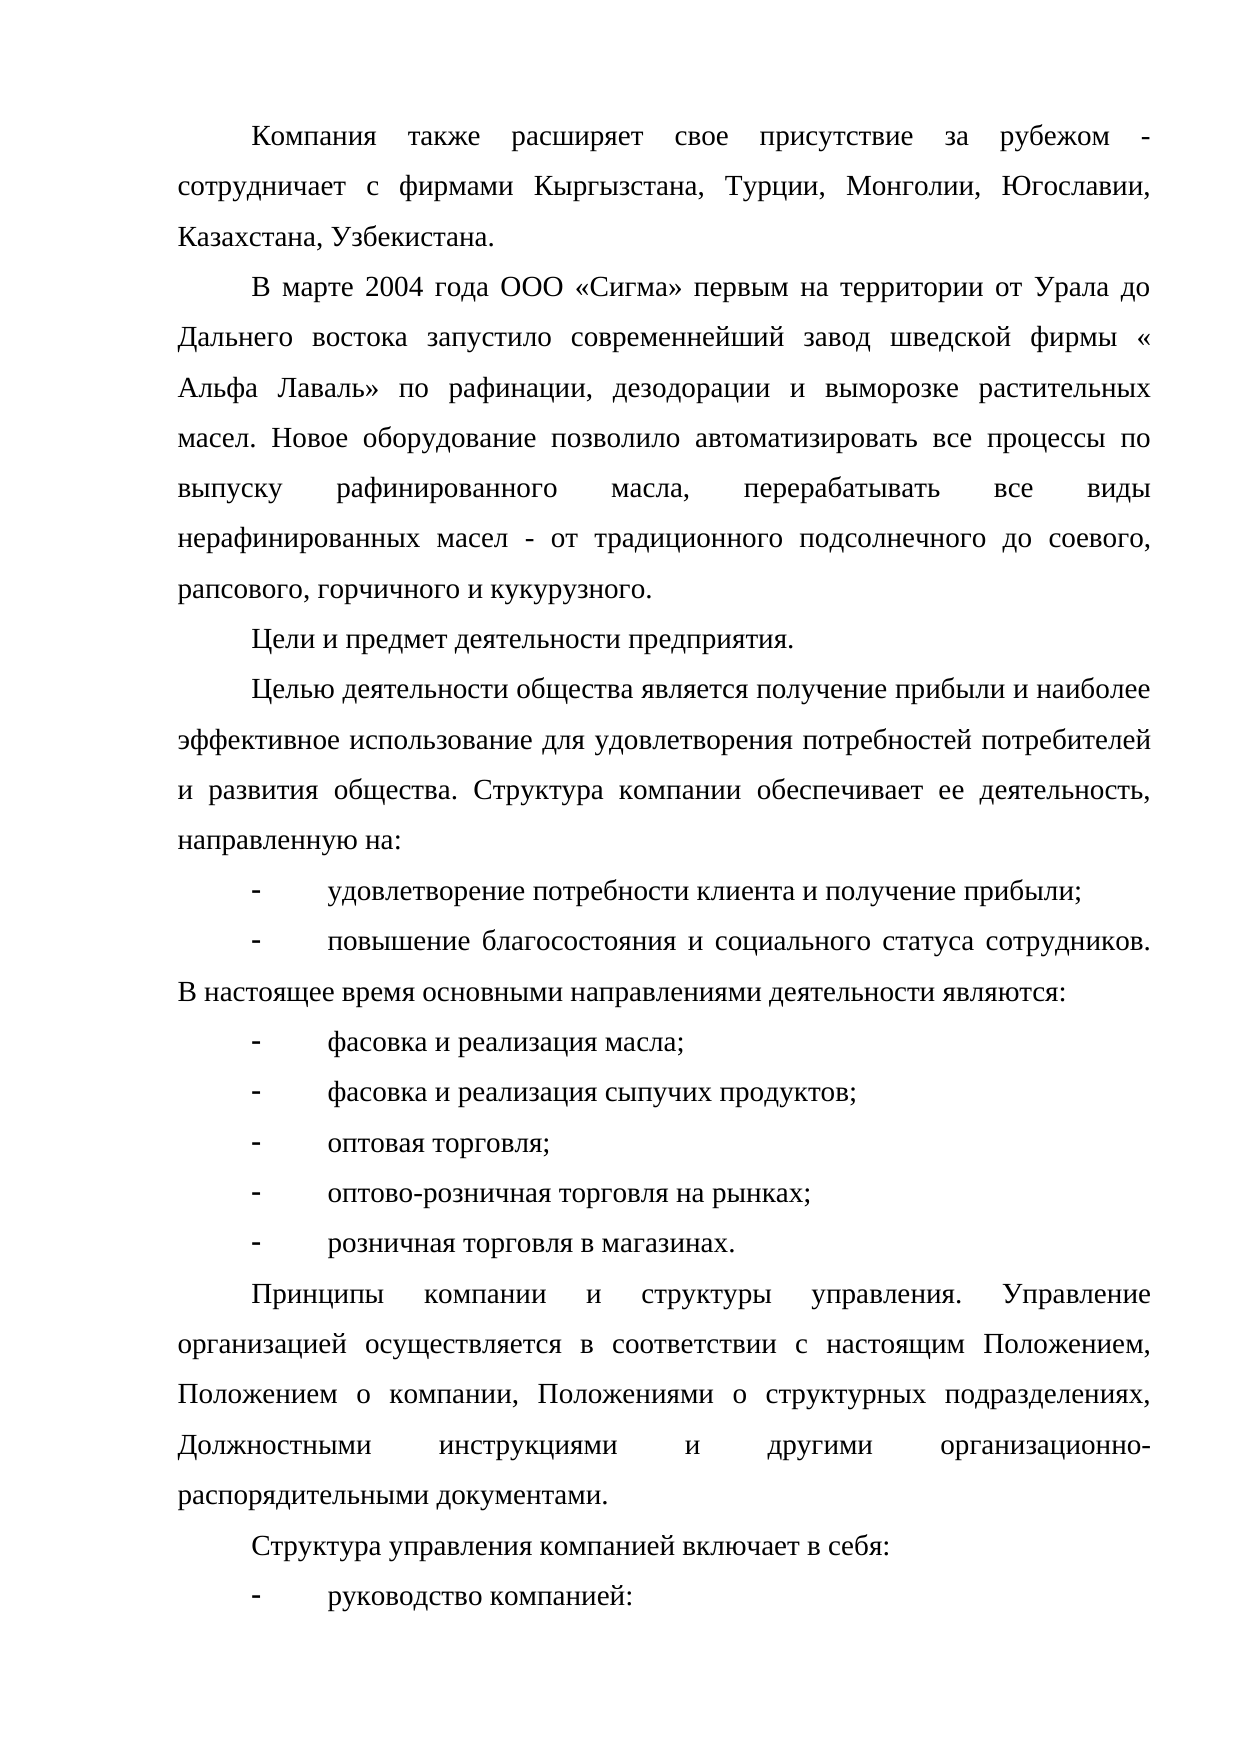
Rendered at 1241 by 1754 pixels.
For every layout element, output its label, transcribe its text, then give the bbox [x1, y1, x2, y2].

text Структура управления компанией включает в себя: [177, 1528, 1152, 1561]
list фасовка и реализация сыпучих продуктов; [177, 1074, 1152, 1108]
list оптовая торговля; [177, 1125, 1152, 1158]
text Цели и предмет деятельности предприятия. [177, 621, 1152, 655]
list розничная торговля в магазинах. [177, 1226, 1152, 1259]
text В марте 2004 года ООО «Сигма» первым на территории от Урала до Дальнего востока запустило современнейший завод шведской фирмы « Альфа Лаваль» по рафинации, дезодорации и выморозке растительных масел. Новое оборудование позволило автоматизировать все процессы по выпуску рафинированного масла, перерабатывать все виды нерафинированных масел - от традиционного подсолнечного до соевого, рапсового, горчичного и кукурузного. [177, 269, 1152, 604]
list повышение благосостояния и социального статуса сотрудников. В настоящее время основными направлениями деятельности являются: [177, 923, 1152, 1007]
list руководство компанией: [177, 1578, 1152, 1612]
text Компания также расширяет свое присутствие за рубежом - сотрудничает с фирмами Кыргызстана, Турции, Монголии, Югославии, Казахстана, Узбекистана. [177, 118, 1152, 252]
text Принципы компании и структуры управления. Управление организацией осуществляется в соответствии с настоящим Положением, Положением о компании, Положениями о структурных подразделениях, Должностными инструкциями и другими организационно-распорядительными документами. [177, 1276, 1152, 1511]
list оптово-розничная торговля на рынках; [177, 1175, 1152, 1209]
list удовлетворение потребности клиента и получение прибыли; [177, 873, 1152, 906]
text Целью деятельности общества является получение прибыли и наиболее эффективное использование для удовлетворения потребностей потребителей и развития общества. Структура компании обеспечивает ее деятельность, направленную на: [177, 672, 1152, 856]
list фасовка и реализация масла; [177, 1024, 1152, 1058]
